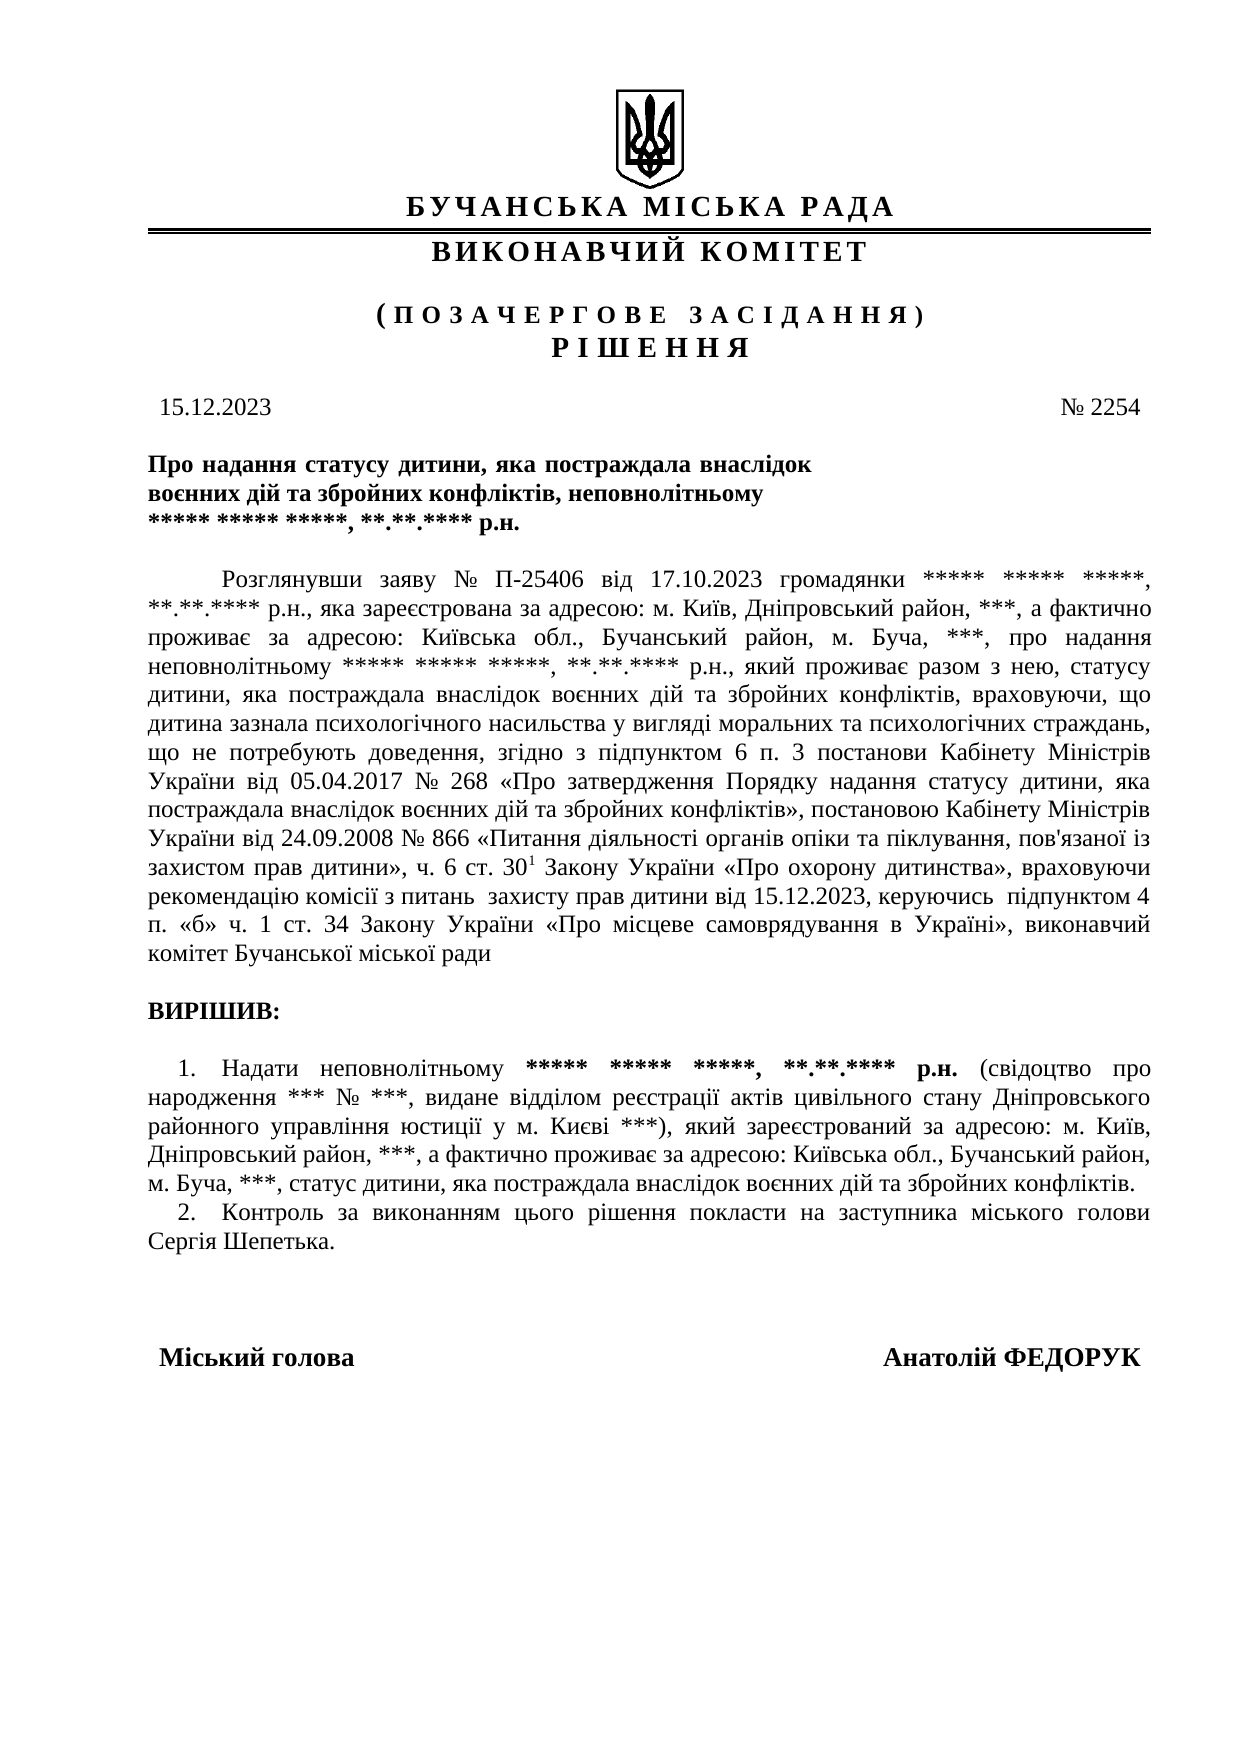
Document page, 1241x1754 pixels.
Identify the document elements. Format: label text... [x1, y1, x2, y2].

text БУЧАНСЬКА МІСЬКА РАДА [148, 189, 1152, 223]
table_header Міський голова [148, 1341, 649, 1372]
text РІШЕННЯ [148, 330, 1152, 363]
text Про надання статусу дитини, яка постраждала внаслідок воєнних дій та збройних конфліктів, неповнолітньому [148, 449, 812, 507]
table_header ВИКОНАВЧИЙ КОМІТЕТ [148, 234, 1151, 296]
text ***** ***** *****, **.**.**** р.н. [148, 507, 812, 536]
picture [614, 88, 685, 189]
table_header Анатолій ФЕДОРУК [649, 1341, 1152, 1372]
list Надати неповнолітньому ***** ***** *****, **.**.**** р.н. (свідоцтво про народження *** № ***, видане відділом реєстрації актів цивільного стану Дніпровського районного управління юстиції у м. Києві ***), який зареєстрований за адресою: м. Київ, Дніпровський район, ***, а фактично проживає за адресою: Київська обл., Бучанський район, м. Буча, ***, статус дитини, яка постраждала внаслідок воєнних дій та збройних конфліктів. [148, 1053, 1152, 1197]
table_header № 2254 [650, 392, 1152, 421]
text ВИРІШИВ: [148, 996, 1152, 1024]
table_header 15.12.2023 [148, 392, 650, 421]
text Розглянувши заяву № П-25406 від 17.10.2023 громадянки ***** ***** *****, **.**.**** р.н., яка зареєстрована за адресою: м. Київ, Дніпровський район, ***, а фактично проживає за адресою: Київська обл., Бучанський район, м. Буча, ***, про надання неповнолітньому ***** ***** *****, **.**.**** р.н., який проживає разом з нею, статусу дитини, яка постраждала внаслідок воєнних дій та збройних конфліктів, враховуючи, що дитина зазнала психологічного насильства у вигляді моральних та психологічних страждань, що не потребують доведення, згідно з підпунктом 6 п. 3 постанови Кабінету Міністрів України від 05.04.2017 № 268 «Про затвердження Порядку надання статусу дитини, яка постраждала внаслідок воєнних дій та збройних конфліктів», постановою Кабінету Міністрів України від 24.09.2008 № 866 «Питання діяльності органів опіки та піклування, пов'язаної із захистом прав дитини», ч. 6 ст. 301 Закону України «Про охорону дитинства», враховуючи рекомендацію комісії з питань захисту прав дитини від 15.12.2023, керуючись підпунктом 4 п. «б» ч. 1 ст. 34 Закону України «Про місцеве самоврядування в Україні», виконавчий комітет Бучанської міської ради [148, 564, 1152, 967]
list Контроль за виконанням цього рішення покласти на заступника міського голови Сергія Шепетька. [148, 1197, 1152, 1254]
text (ПОЗАЧЕРГОВЕ ЗАСІДАННЯ) [148, 296, 1152, 330]
